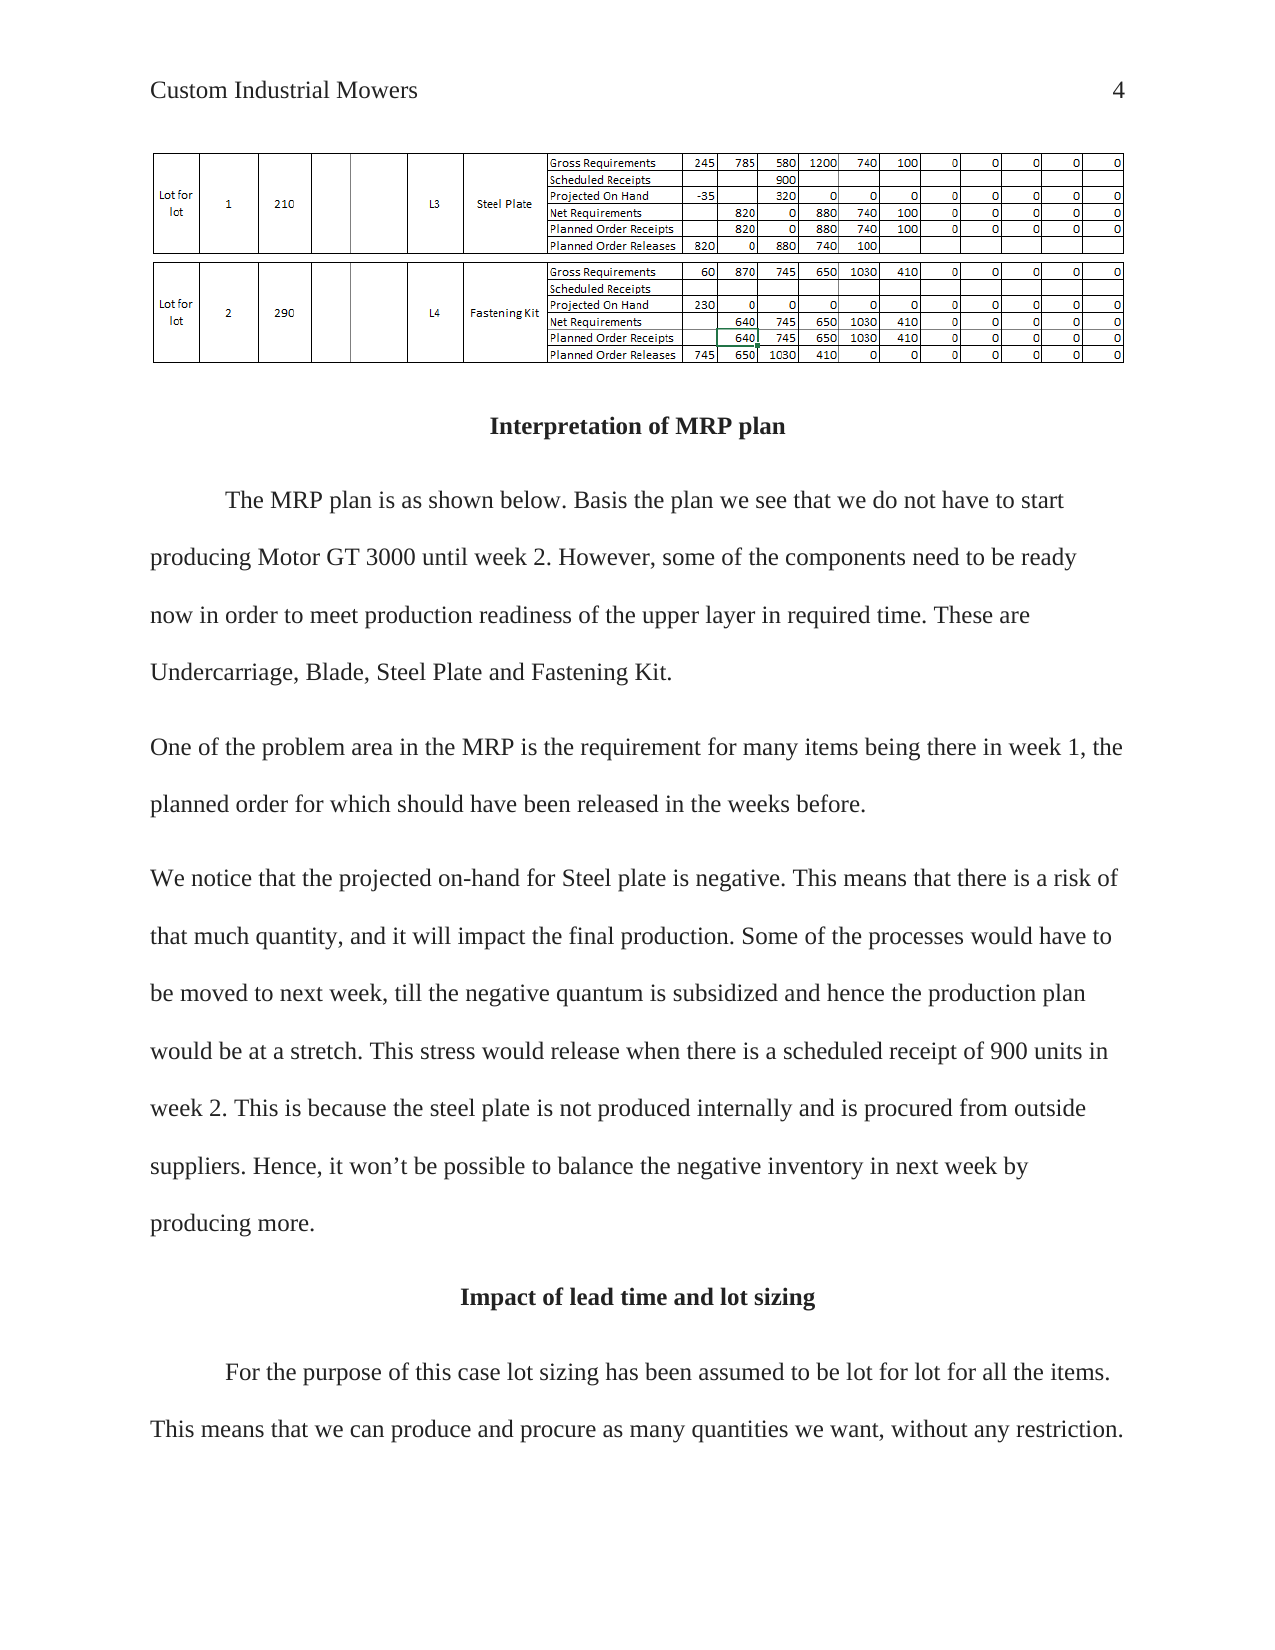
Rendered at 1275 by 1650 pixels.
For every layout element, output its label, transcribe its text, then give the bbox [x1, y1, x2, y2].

picture [150, 150, 1125, 366]
text The MRP plan is as shown below. Basis the plan we see that we do not have to start producing Motor GT 3000 until week 2. However, some of the components need to be ready now in order to meet production readiness of the upper layer in required time. These are Undercarriage, Blade, Steel Plate and Fastening Kit. [150, 485, 1125, 686]
text Interpretation of MRP plan [150, 411, 1125, 439]
text We notice that the projected on-hand for Steel plate is negative. This means that there is a risk of that much quantity, and it will impact the final production. Some of the processes would have to be moved to next week, till the negative quantum is subsidized and hence the production plan would be at a stretch. This stress would release when there is a scheduled receipt of 900 units in week 2. This is because the steel plate is not produced internally and is procured from outside suppliers. Hence, it won’t be possible to balance the negative inventory in next week by producing more. [150, 863, 1125, 1237]
text One of the problem area in the MRP is the requirement for many items being there in week 1, the planned order for which should have been released in the weeks before. [150, 732, 1125, 818]
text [150, 1357, 1125, 1443]
text Impact of lead time and lot sizing [150, 1282, 1125, 1311]
